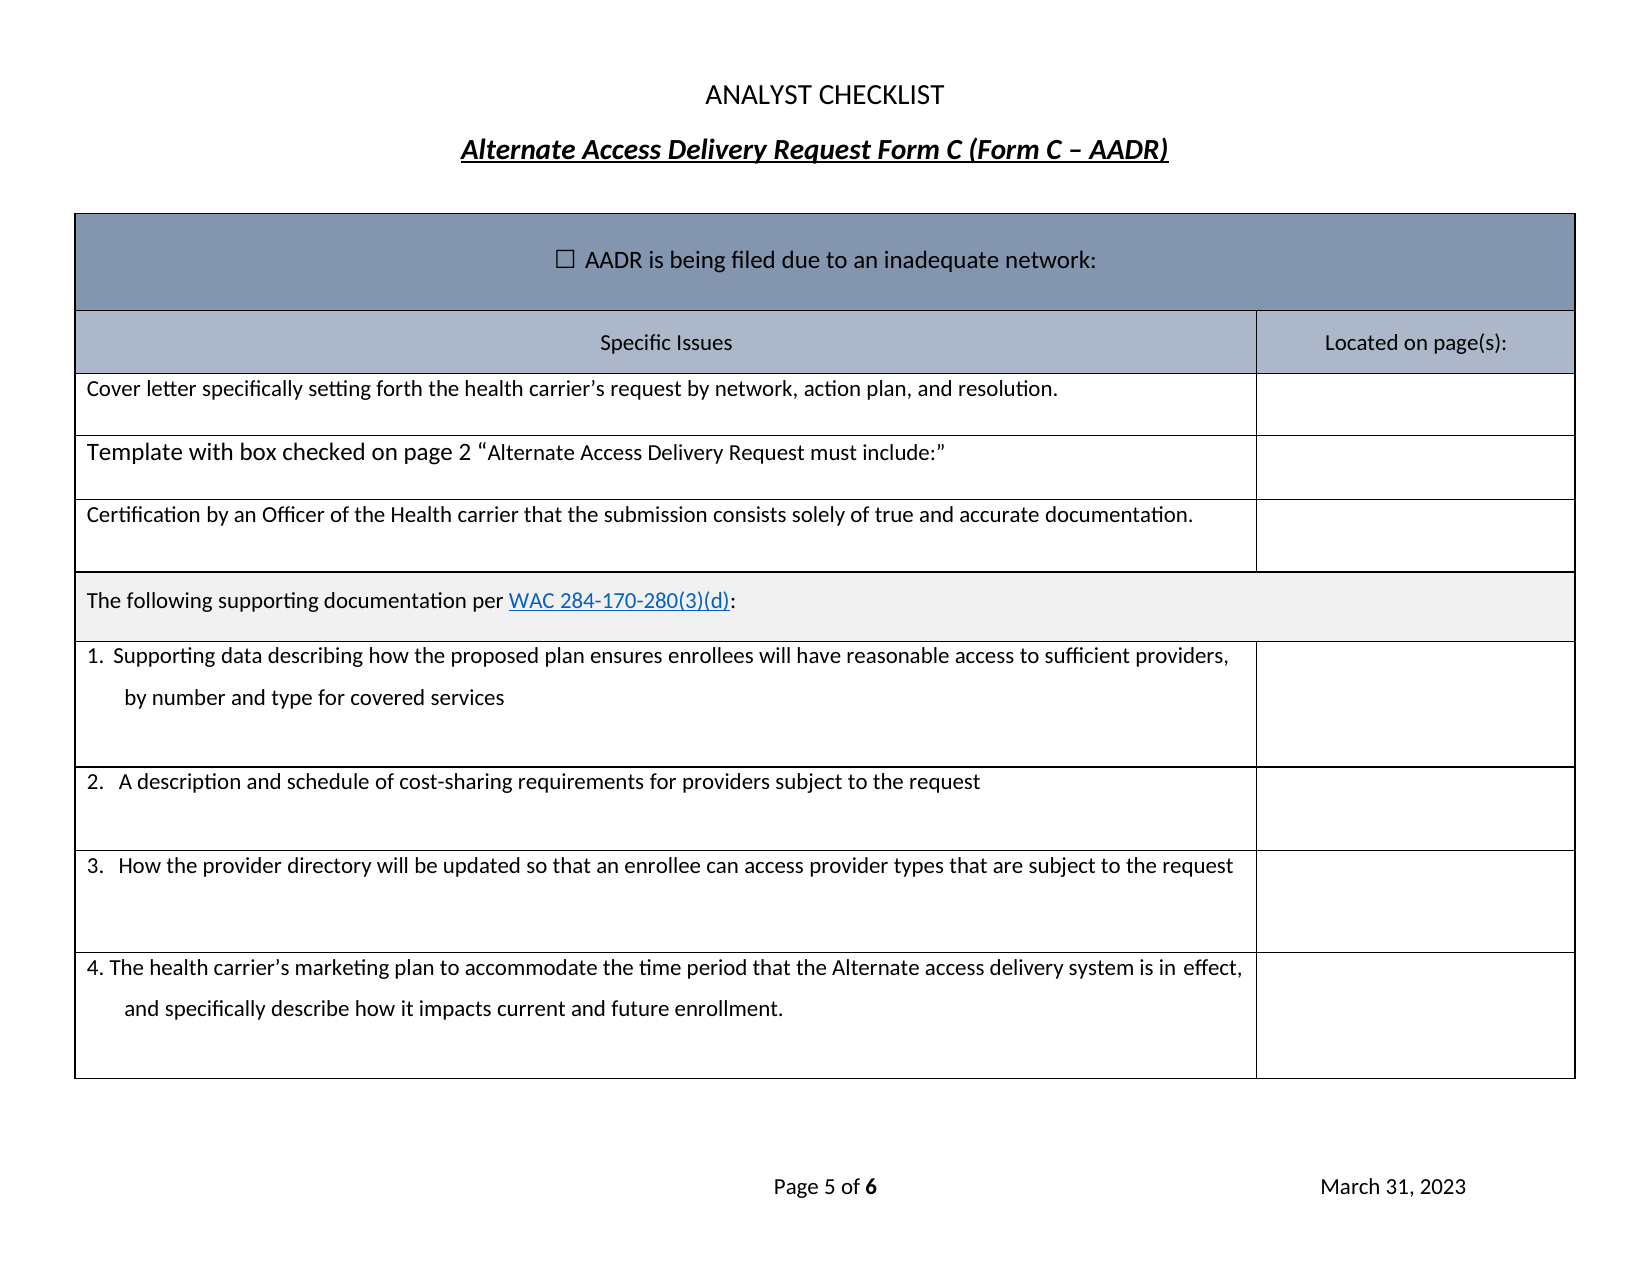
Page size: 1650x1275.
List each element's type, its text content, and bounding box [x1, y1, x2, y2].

table_cell 1. Supporting data describing how the proposed plan ensures enrollees will have reasonable access to sufficient providers, by number and type for covered services [76, 642, 1256, 766]
table_cell 4. The health carrier’s marketing plan to accommodate the time period that the Alternate access delivery system is in effect, and specifically describe how it impacts current and future enrollment. [76, 953, 1256, 1078]
table_cell 3. How the provider directory will be updated so that an enrollee can access provider types that are subject to the request [76, 851, 1256, 952]
table_cell [1257, 374, 1574, 434]
table_cell Located on page(s): [1257, 311, 1574, 373]
table_cell Specific Issues [76, 311, 1256, 373]
table_cell [1257, 768, 1574, 850]
table_cell Template with box checked on page 2 “Alternate Access Delivery Request must include:” [76, 436, 1256, 499]
table_cell Cover letter specifically setting forth the health carrier’s request by network, action plan, and resolution. [76, 374, 1256, 434]
table_cell Certification by an Officer of the Health carrier that the submission consists solely of true and accurate documentation. [76, 500, 1256, 571]
table_cell 2. A description and schedule of cost-sharing requirements for providers subject to the request [76, 768, 1256, 850]
table_header AADR is being filed due to an inadequate network: [76, 214, 1574, 310]
table_cell [1257, 953, 1574, 1078]
table_cell [1257, 500, 1574, 571]
table_cell [1257, 851, 1574, 952]
table_cell [1257, 642, 1574, 766]
table_cell The following supporting documentation per WAC 284-170-280(3)(d): [76, 573, 1574, 641]
table_cell [1257, 436, 1574, 499]
